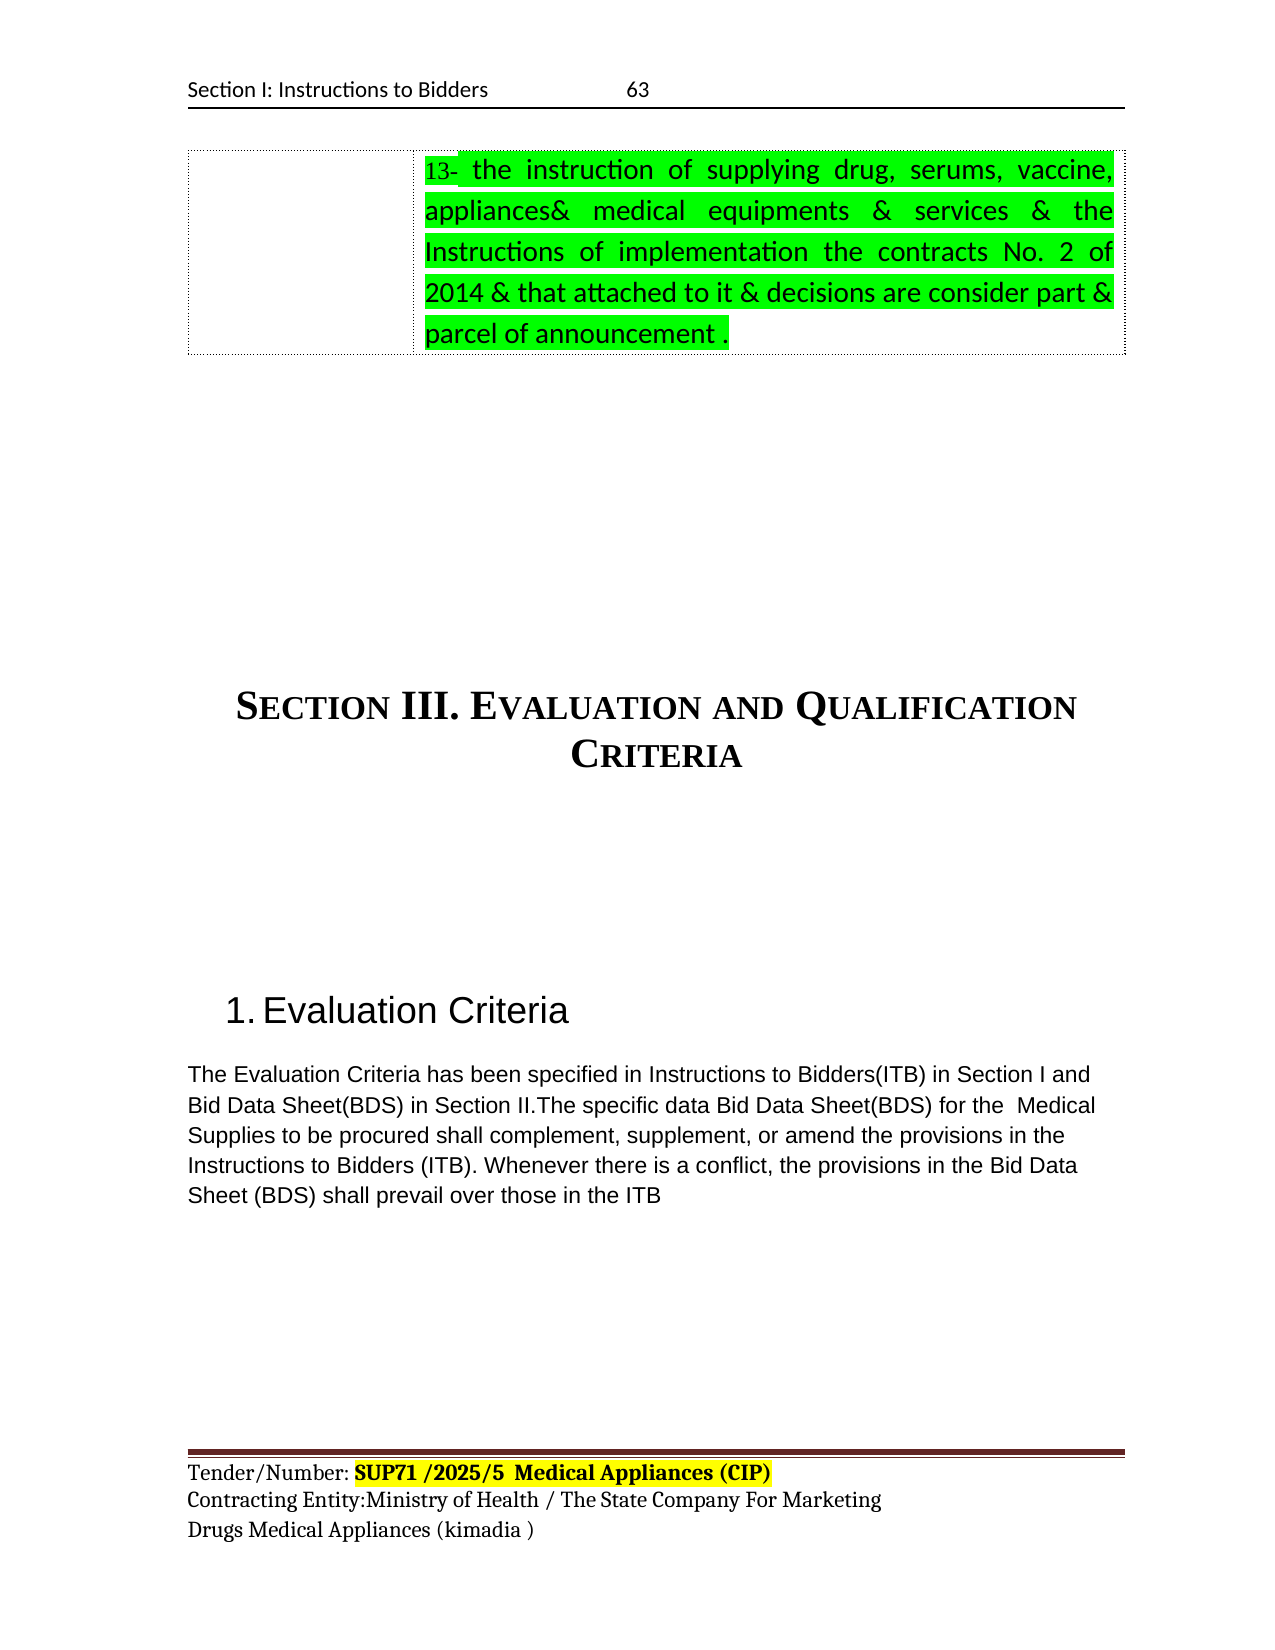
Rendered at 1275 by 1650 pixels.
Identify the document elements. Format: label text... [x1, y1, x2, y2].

text The Evaluation Criteria has been specified in Instructions to Bidders(ITB) in Section I and Bid Data Sheet(BDS) in Section II.The specific data Bid Data Sheet(BDS) for the Medical Supplies to be procured shall complement, supplement, or amend the provisions in the Instructions to Bidders (ITB). Whenever there is a conflict, the provisions in the Bid Data Sheet (BDS) shall prevail over those in the ITB [187, 1061, 1125, 1209]
table_cell ITB 38.1 [188, 150, 413, 354]
subtitle Section III. Evaluation and Qualification Criteria [187, 681, 1125, 777]
list Evaluation Criteria [225, 988, 1125, 1031]
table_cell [413, 150, 1125, 354]
